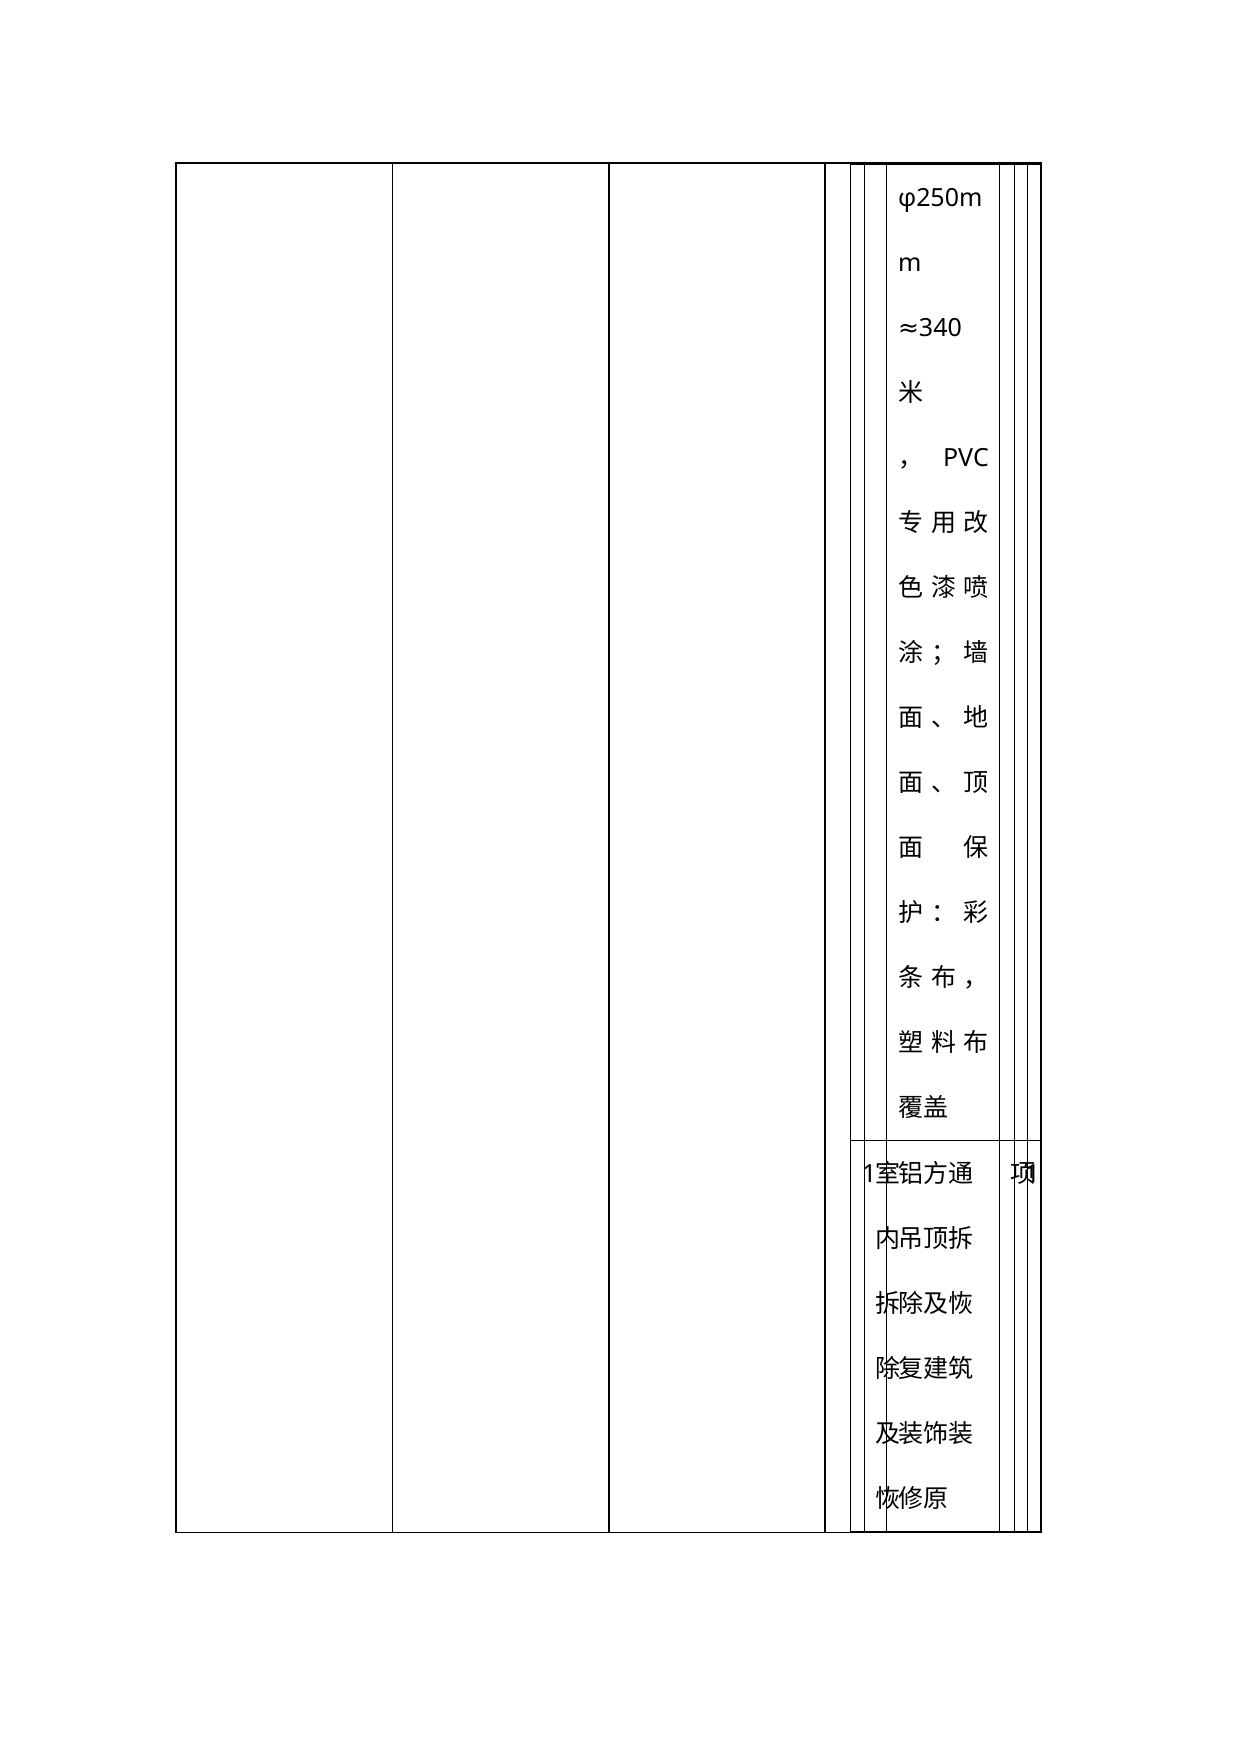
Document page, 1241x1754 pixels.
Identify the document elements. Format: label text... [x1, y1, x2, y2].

table_cell [1015, 1141, 1027, 1531]
table_cell [826, 164, 850, 1532]
table_cell [177, 164, 392, 1532]
table_cell [887, 165, 999, 1140]
table_cell [1028, 165, 1040, 1140]
table_cell [1000, 1141, 1014, 1531]
table_cell [1015, 165, 1027, 1140]
table_cell 1 [393, 164, 608, 1532]
table_cell [1028, 1141, 1040, 1531]
table_cell [1000, 165, 1014, 1140]
table_cell [865, 1141, 886, 1531]
table_cell [610, 164, 824, 1532]
table_cell [851, 165, 864, 1140]
table_cell [851, 1141, 864, 1531]
table_cell [865, 165, 886, 1140]
table_cell [887, 1141, 999, 1531]
